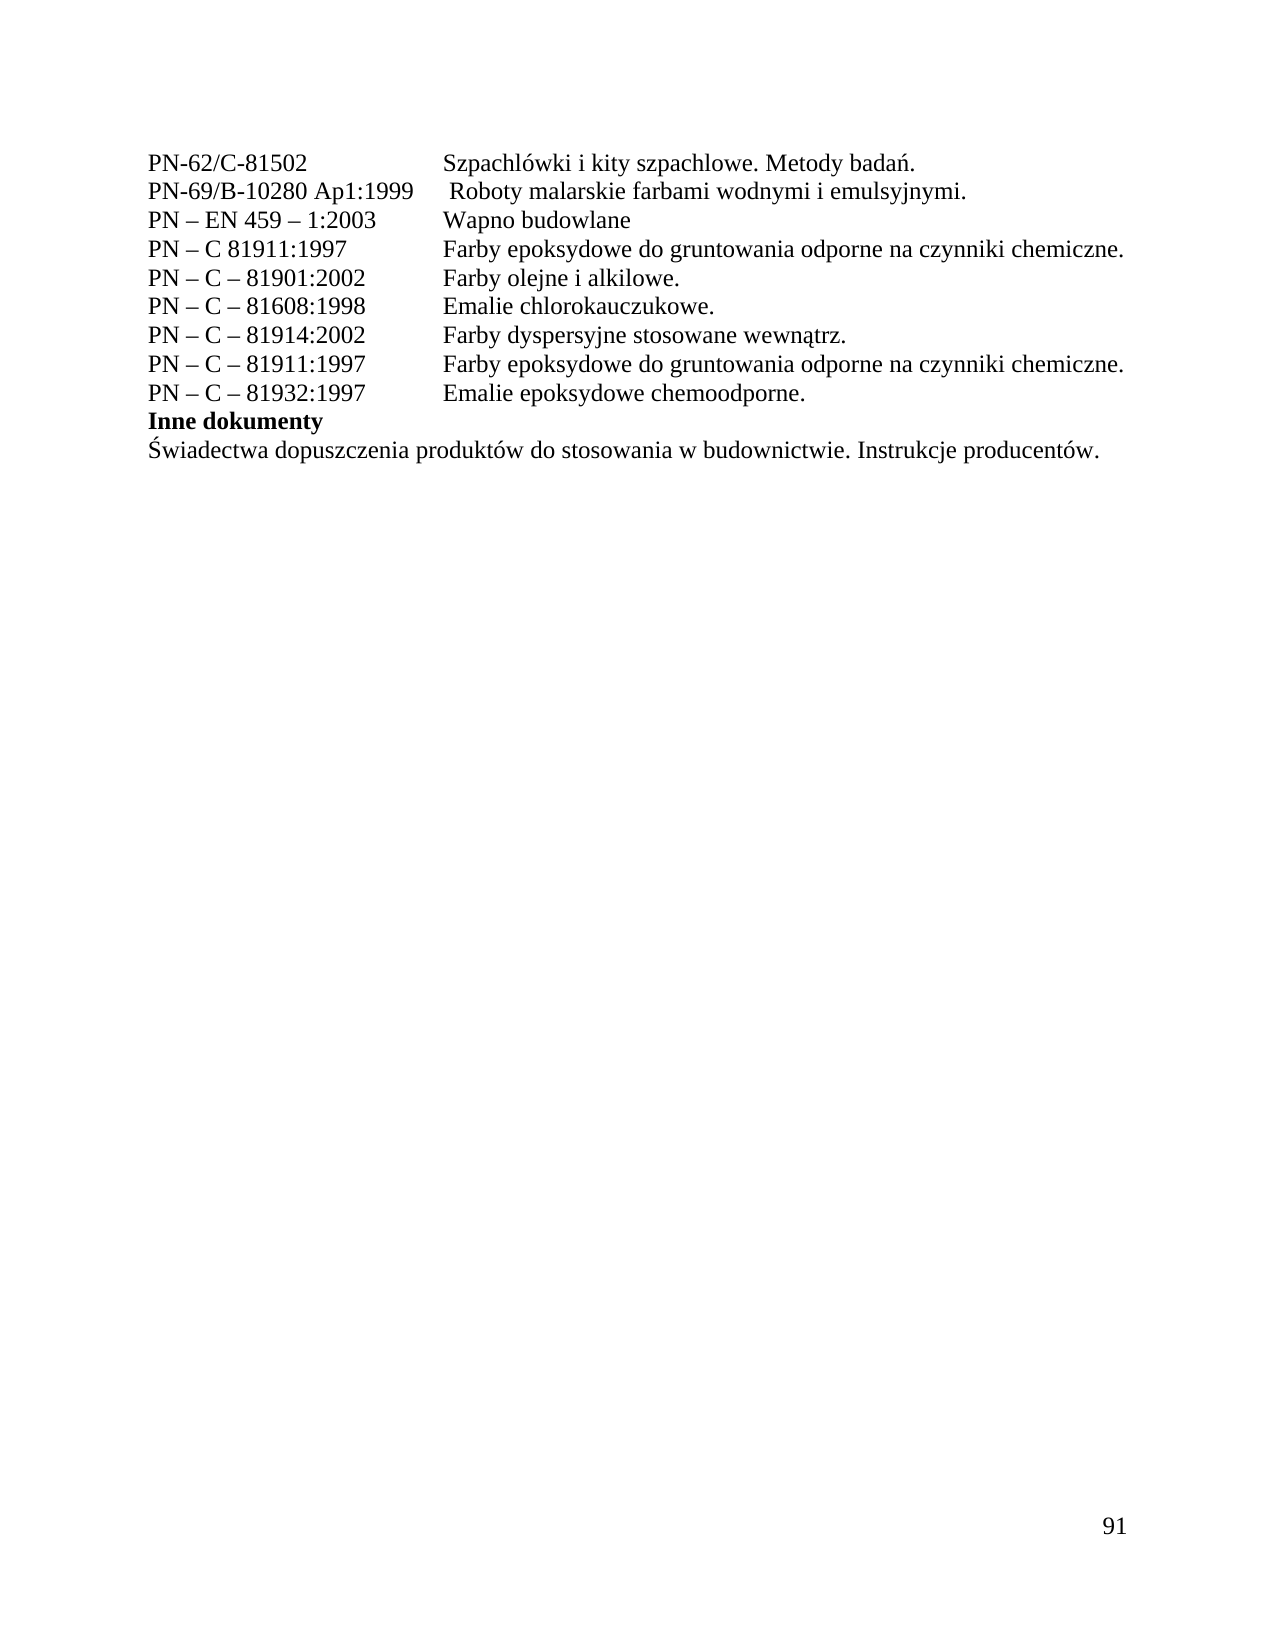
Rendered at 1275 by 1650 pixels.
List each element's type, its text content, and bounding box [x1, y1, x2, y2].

text PN-69/B-10280 Ap1:1999 Roboty malarskie farbami wodnymi i emulsyjnymi. [148, 176, 1127, 205]
text Inne dokumenty [148, 406, 1127, 435]
text PN-62/C-81502 Szpachlówki i kity szpachlowe. Metody badań. [148, 148, 1127, 176]
text PN – C – 81901:2002 Farby olejne i alkilowe. [148, 263, 1127, 291]
text PN – C – 81914:2002 Farby dyspersyjne stosowane wewnątrz. [148, 320, 1127, 349]
text PN – C – 81608:1998 Emalie chlorokauczukowe. [148, 291, 1127, 320]
text PN – C – 81911:1997 Farby epoksydowe do gruntowania odporne na czynniki chemiczne. [148, 349, 1127, 378]
text Świadectwa dopuszczenia produktów do stosowania w budownictwie. Instrukcje producentów. [148, 435, 1127, 464]
text PN – C – 81932:1997 Emalie epoksydowe chemoodporne. [148, 378, 1127, 406]
text PN – EN 459 – 1:2003 Wapno budowlane [148, 205, 1127, 234]
text PN – C 81911:1997 Farby epoksydowe do gruntowania odporne na czynniki chemiczne. [148, 234, 1127, 263]
